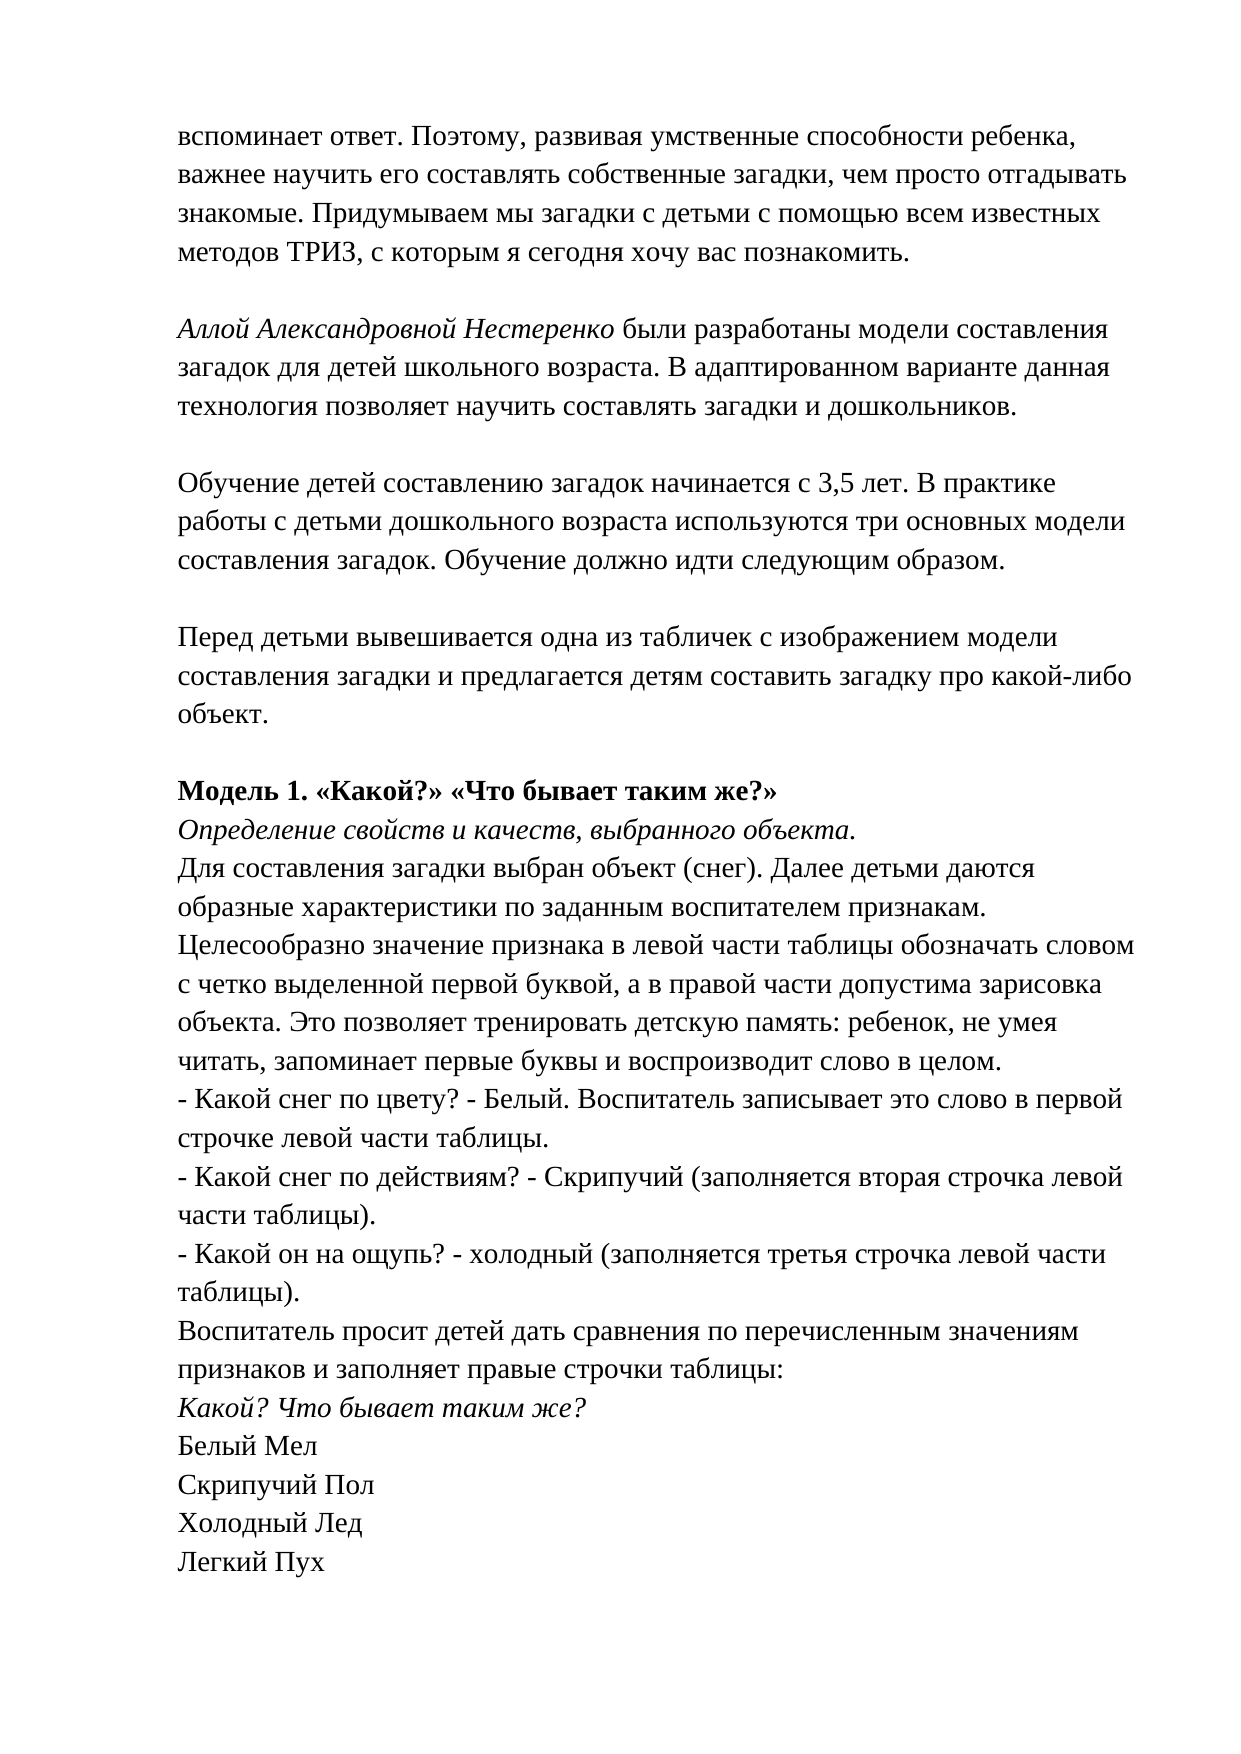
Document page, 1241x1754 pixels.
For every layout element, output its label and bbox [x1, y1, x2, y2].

text [177, 118, 1152, 1616]
